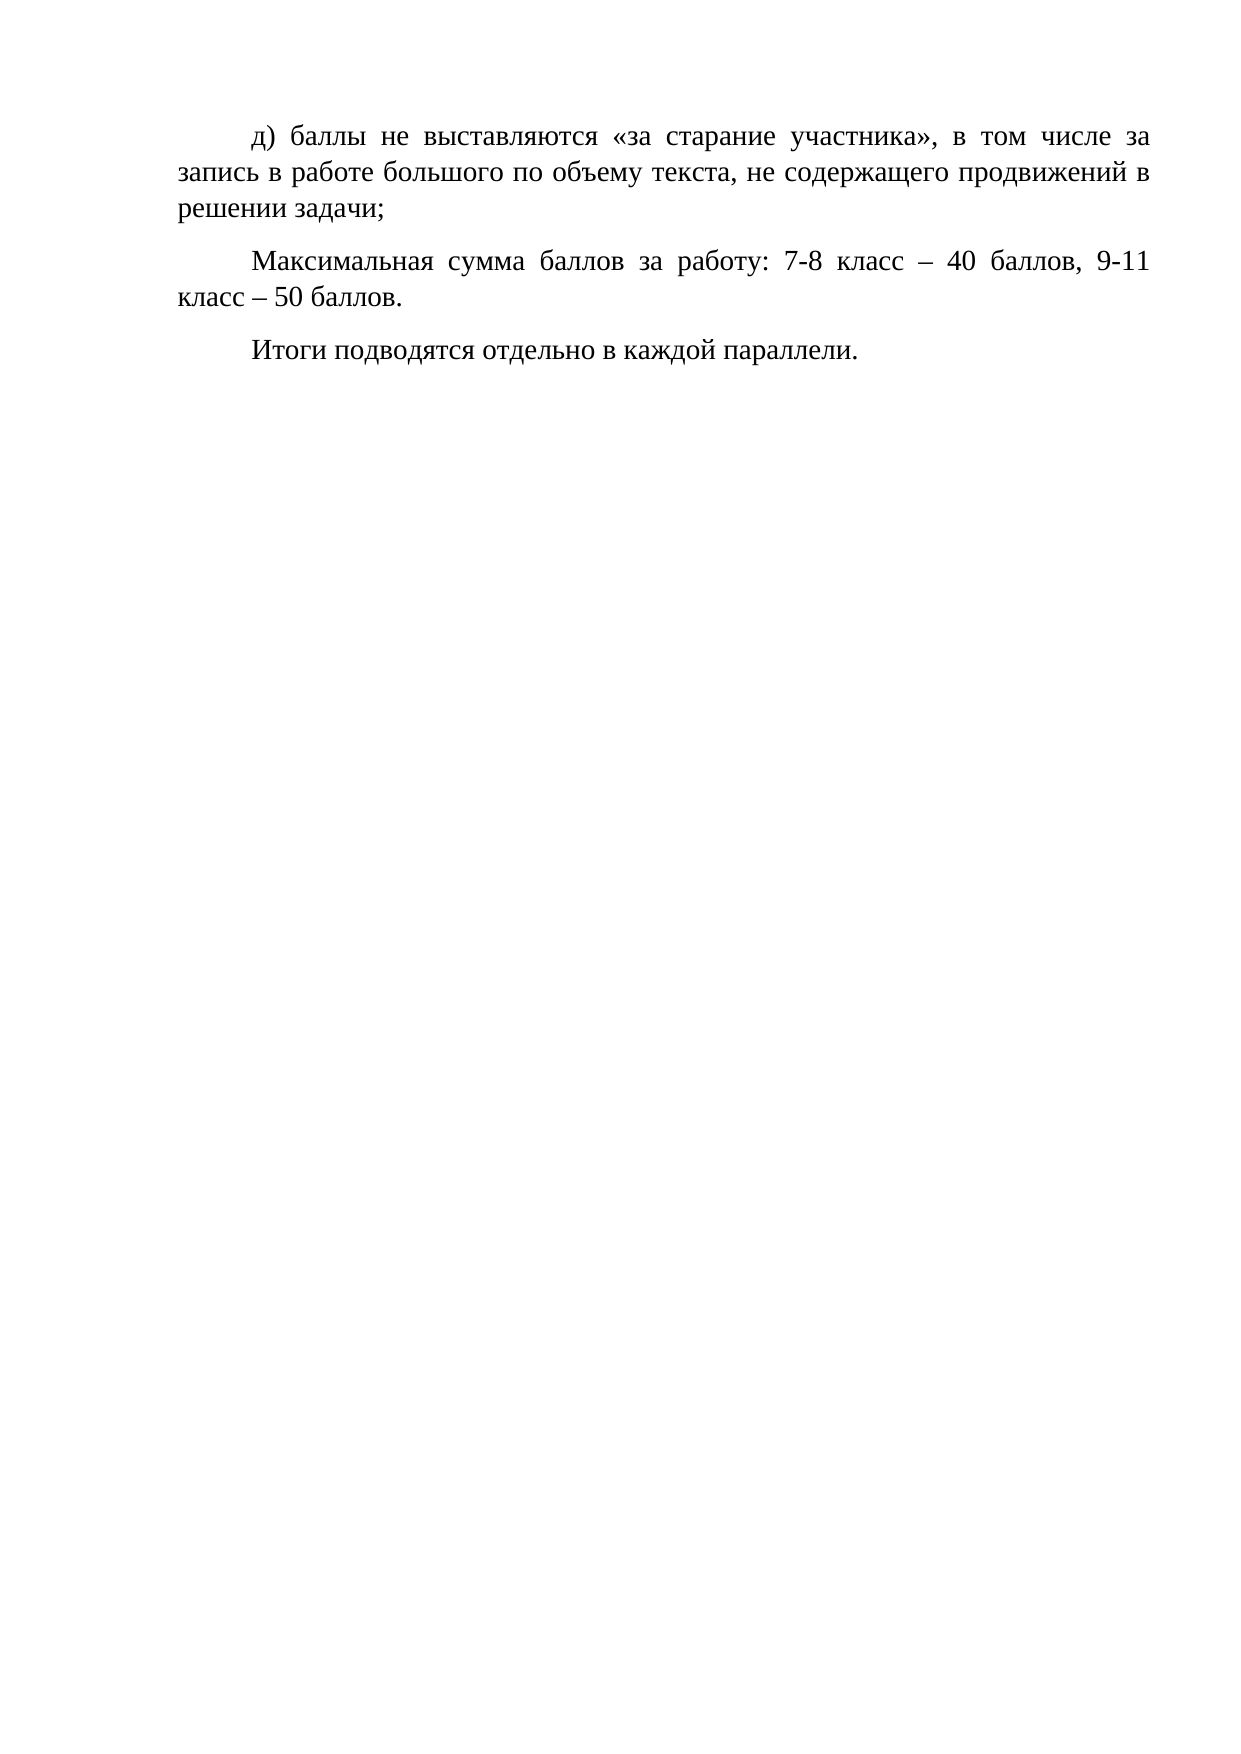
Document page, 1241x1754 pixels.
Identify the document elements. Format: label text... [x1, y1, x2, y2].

text д) баллы не выставляются «за старание участника», в том числе за запись в работе большого по объему текста, не содержащего продвижений в решении задачи; [177, 118, 1152, 224]
text Максимальная сумма баллов за работу: 7-8 класс – 40 баллов, 9-11 класс – 50 баллов. [177, 243, 1152, 313]
text Итоги подводятся отдельно в каждой параллели. [177, 332, 1152, 366]
